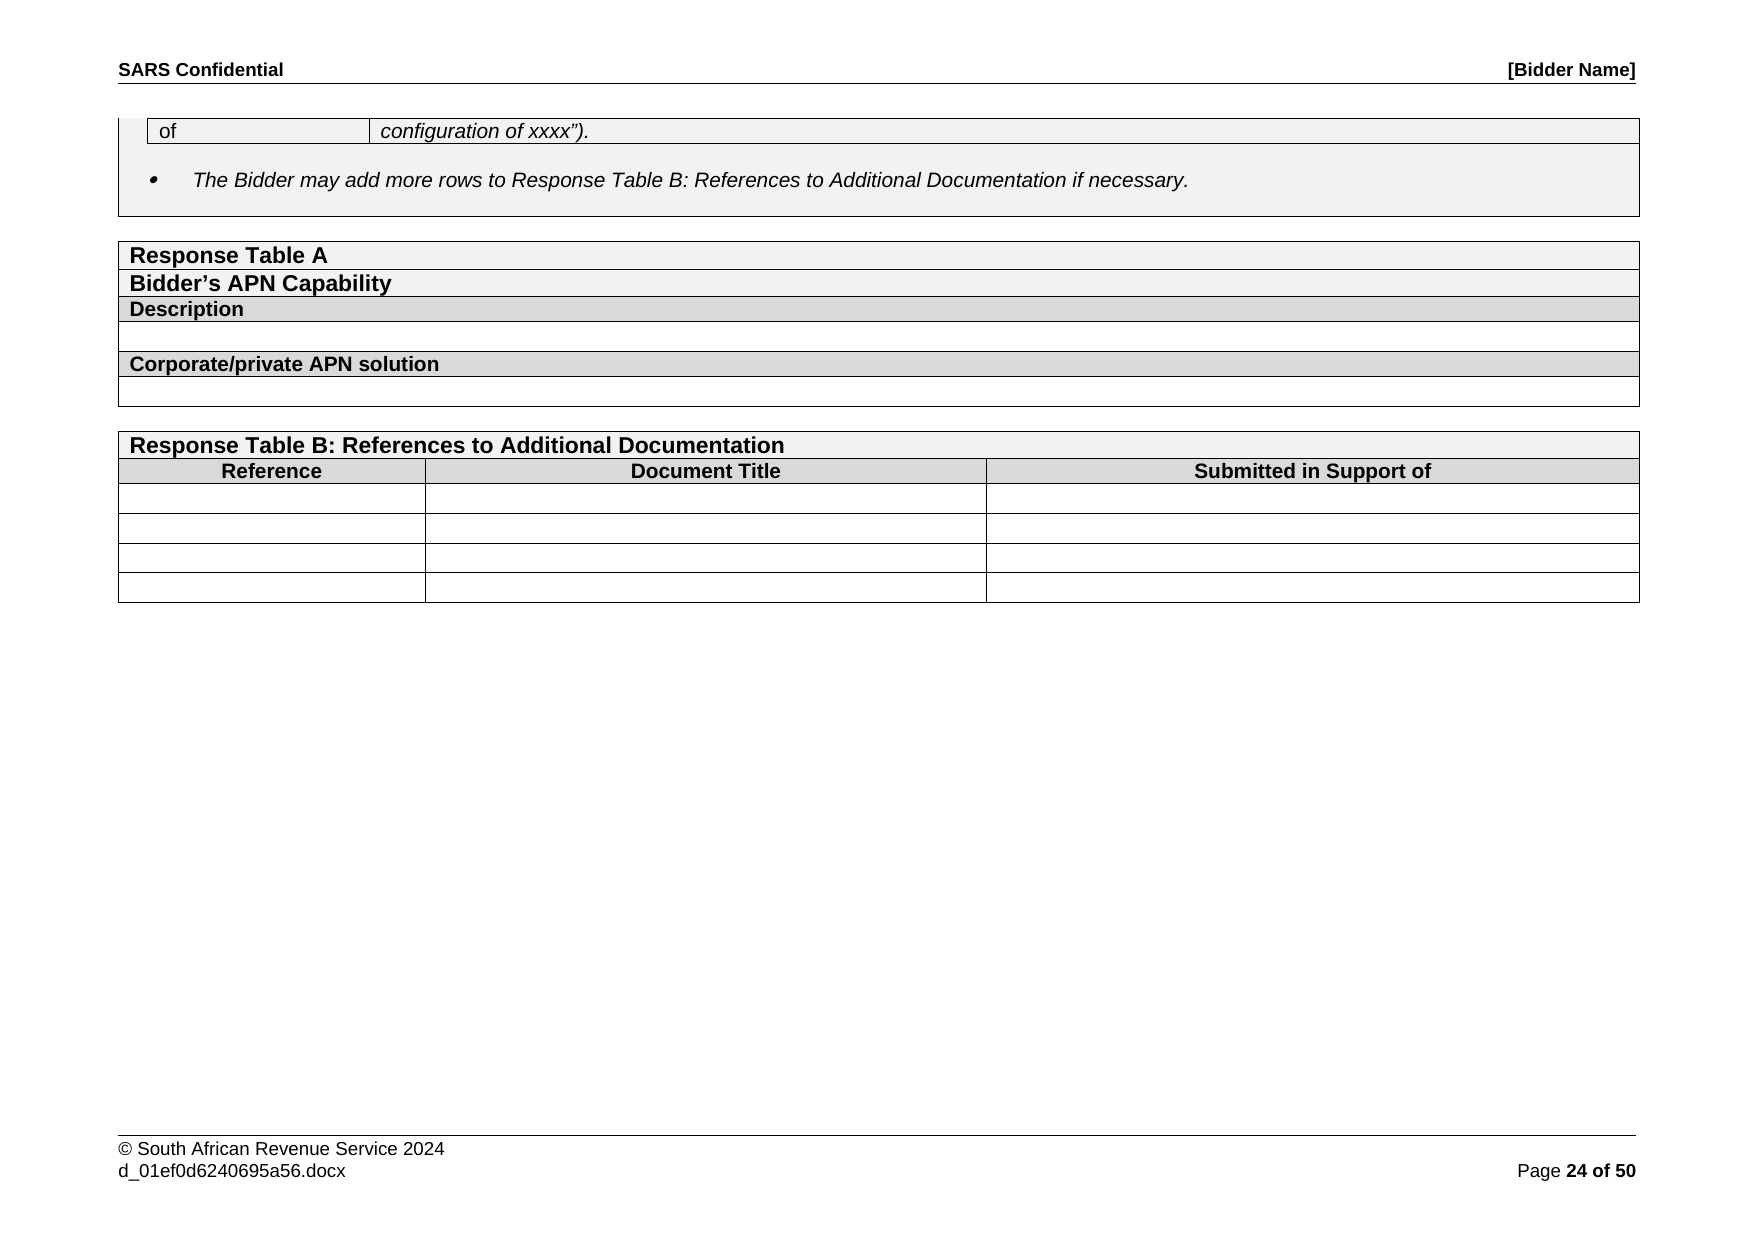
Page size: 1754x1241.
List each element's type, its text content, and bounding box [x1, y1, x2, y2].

table_cell [987, 544, 1639, 572]
table_cell [426, 514, 986, 542]
table_cell [119, 322, 1639, 351]
table_cell [426, 544, 986, 572]
table_cell Bidder’s APN Capability [119, 270, 1639, 296]
table_header Response Table B: References to Additional Documentation [119, 432, 1639, 458]
table_cell Corporate/private APN solution [119, 352, 1639, 376]
table_cell [119, 377, 1639, 406]
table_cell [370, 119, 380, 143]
table_header Response Table A [119, 242, 1639, 268]
table_cell [119, 484, 425, 513]
table_cell [119, 573, 425, 602]
table_cell [987, 514, 1639, 542]
table_cell Reference [119, 459, 425, 483]
table_cell Document Title [426, 459, 986, 483]
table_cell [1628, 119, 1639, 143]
table_cell [987, 573, 1639, 602]
table_cell [119, 514, 425, 542]
table_cell [426, 484, 986, 513]
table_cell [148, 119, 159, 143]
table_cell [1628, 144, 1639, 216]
table_cell [987, 484, 1639, 513]
table_cell Submitted in Support of [987, 459, 1639, 483]
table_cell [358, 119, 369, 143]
table_cell Description [119, 297, 1639, 321]
table_cell [426, 573, 986, 602]
table_cell [119, 544, 425, 572]
table_cell The Bidder may add more rows to Response Table B: References to Additional Documentation if necessary. [119, 143, 204, 216]
